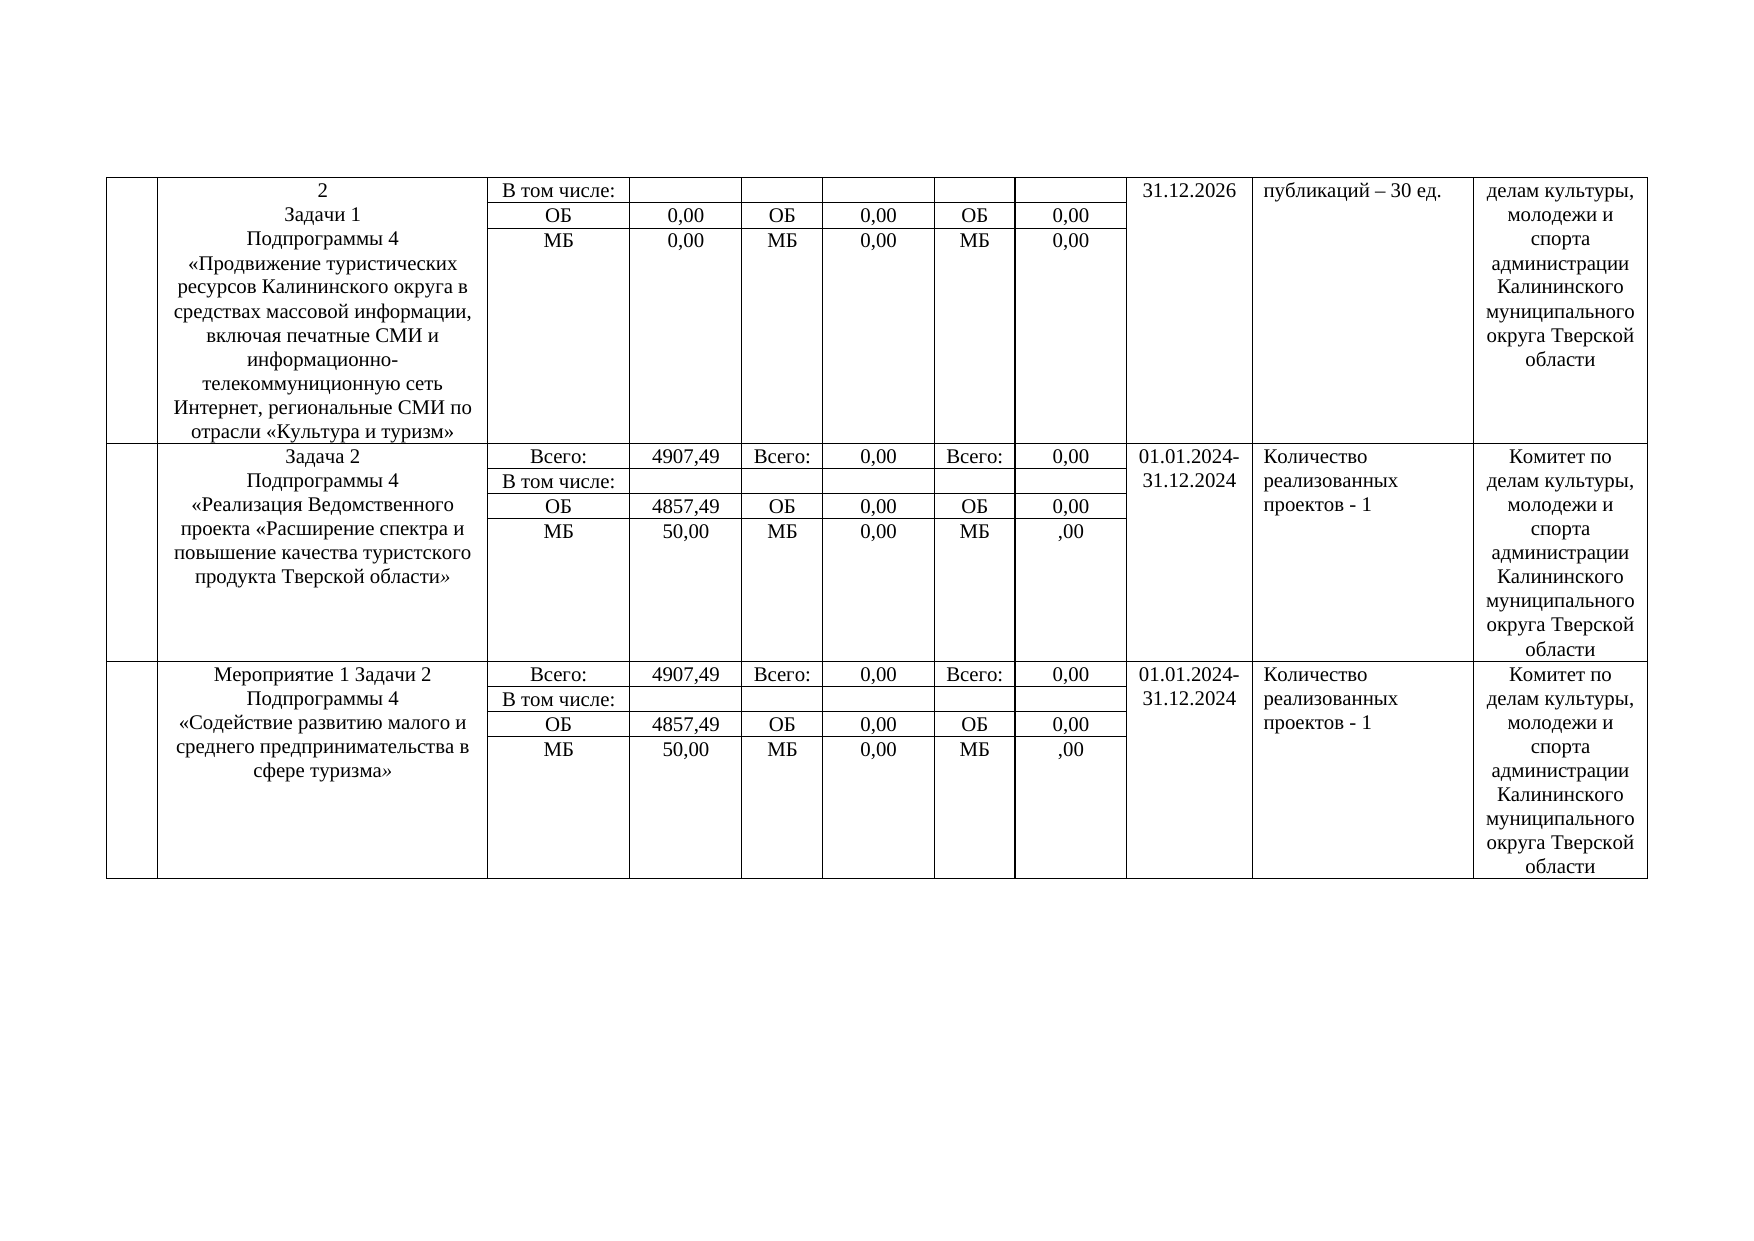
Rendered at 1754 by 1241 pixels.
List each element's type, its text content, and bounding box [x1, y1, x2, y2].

table_cell ,00 [1016, 519, 1126, 661]
table_cell 0,00 [823, 737, 934, 878]
table_cell Количество реализованных проектов - 1 [1253, 662, 1473, 878]
table_cell ОБ [742, 712, 822, 736]
table_cell [935, 178, 1014, 202]
table_cell Всего: [742, 444, 822, 468]
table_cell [1253, 178, 1473, 443]
table_cell 0,00 [823, 229, 934, 443]
table_cell ОБ [935, 494, 1014, 518]
table_cell 0,00 [1016, 662, 1126, 686]
table_cell [935, 469, 1014, 493]
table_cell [1474, 178, 1647, 443]
table_cell 50,00 [630, 519, 741, 661]
table_cell Всего: [742, 662, 822, 686]
table_cell Всего: [935, 662, 1014, 686]
table_cell В том числе: [488, 687, 629, 711]
table_cell 0,00 [1016, 229, 1126, 443]
table_cell 0,00 [823, 662, 934, 686]
table_cell МБ [742, 737, 822, 878]
table_cell 0,00 [823, 494, 934, 518]
table_cell 0,00 [823, 712, 934, 736]
table_cell 0,00 [1016, 203, 1126, 227]
table_cell 0,00 [1016, 444, 1126, 468]
table_cell Всего: [488, 662, 629, 686]
table_cell ОБ [742, 203, 822, 227]
table_cell МБ [742, 229, 822, 443]
table_cell МБ [935, 737, 1014, 878]
table_cell Задача 2 Подпрограммы 4 «Реализация Ведомственного проекта «Расширение спектра и повышение качества туристского продукта Тверской области» [158, 444, 487, 661]
table_cell 0,00 [630, 229, 741, 443]
table_cell [107, 444, 157, 661]
table_cell 4857,49 [630, 712, 741, 736]
table_cell Количество реализованных проектов - 1 [1253, 444, 1473, 661]
table_cell [742, 178, 822, 202]
table_cell [630, 469, 741, 493]
table_cell [630, 687, 741, 711]
table_cell ОБ [742, 494, 822, 518]
table_cell 0,00 [823, 444, 934, 468]
table_cell Мероприятие 1 Задачи 2 Подпрограммы 4 «Содействие развитию малого и среднего предпринимательства в сфере туризма» [158, 662, 487, 878]
table_cell [1016, 469, 1126, 493]
table_cell [935, 687, 1014, 711]
table_cell 4907,49 [630, 444, 741, 468]
table_cell [823, 687, 934, 711]
table_cell В том числе: [488, 469, 629, 493]
table_cell [107, 178, 157, 443]
table_cell 4857,49 [630, 494, 741, 518]
table_cell 0,00 [823, 203, 934, 227]
table_cell МБ [488, 737, 629, 878]
table_cell 0,00 [823, 519, 934, 661]
table_cell ОБ [935, 712, 1014, 736]
table_cell 0,00 [1016, 494, 1126, 518]
table_cell [823, 178, 934, 202]
table_cell МБ [488, 519, 629, 661]
table_cell ОБ [488, 203, 629, 227]
table_cell 0,00 [1016, 712, 1126, 736]
table_cell [1016, 687, 1126, 711]
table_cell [1127, 178, 1252, 443]
table_cell 50,00 [630, 737, 741, 878]
table_cell ОБ [488, 494, 629, 518]
table_cell МБ [742, 519, 822, 661]
table_cell МБ [488, 229, 629, 443]
table_cell [107, 662, 157, 878]
table_cell В том числе: [488, 178, 629, 202]
table_cell 4907,49 [630, 662, 741, 686]
table_cell ОБ [488, 712, 629, 736]
table_cell Комитет по делам культуры, молодежи и спорта администрации Калининского муниципального округа Тверской области [1474, 444, 1647, 661]
table_cell Комитет по делам культуры, молодежи и спорта администрации Калининского муниципального округа Тверской области [1474, 662, 1647, 878]
table_cell [630, 178, 741, 202]
table_cell ,00 [1016, 737, 1126, 878]
table_cell МБ [935, 519, 1014, 661]
table_cell ОБ [935, 203, 1014, 227]
table_cell [742, 469, 822, 493]
table_cell 0,00 [630, 203, 741, 227]
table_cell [158, 178, 487, 443]
table_cell [742, 687, 822, 711]
table_cell [1016, 178, 1126, 202]
table_cell [823, 469, 934, 493]
table_cell 01.01.2024-31.12.2024 [1127, 662, 1252, 878]
table_cell Всего: [488, 444, 629, 468]
table_cell МБ [935, 229, 1014, 443]
table_cell Всего: [935, 444, 1014, 468]
table_cell 01.01.2024-31.12.2024 [1127, 444, 1252, 661]
